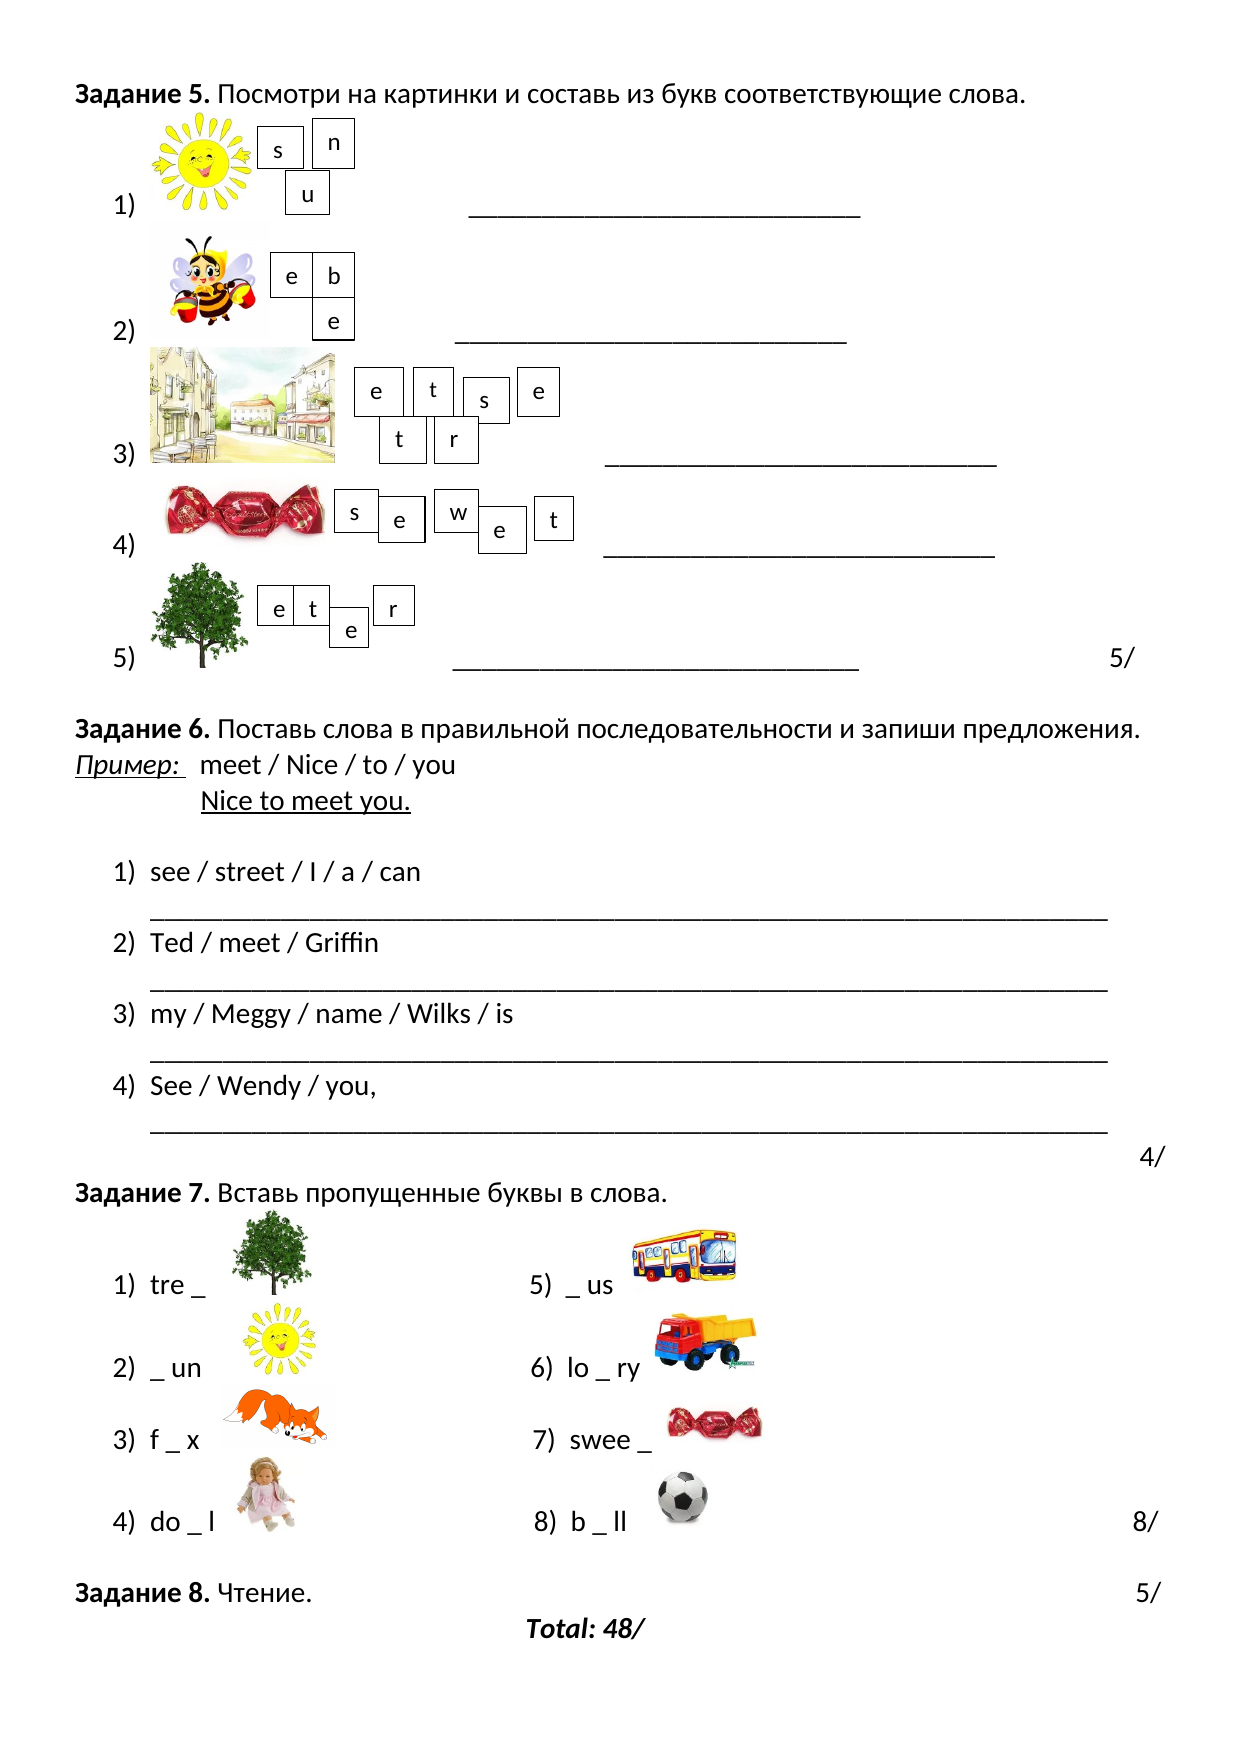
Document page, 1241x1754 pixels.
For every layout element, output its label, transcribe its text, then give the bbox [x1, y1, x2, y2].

list __________________________________________________________________ [150, 960, 1165, 996]
list ___________________________ [112, 470, 1165, 562]
list ___________________________ [112, 111, 1165, 221]
list ___________________________ [112, 221, 1165, 347]
picture [627, 1224, 740, 1295]
list See / Wendy / you, [112, 1067, 1165, 1102]
picture [658, 1399, 771, 1449]
picture [232, 1209, 312, 1295]
list tre _ 5) _ us [112, 1209, 1165, 1302]
picture [219, 1384, 335, 1449]
list Пример: meet / Nice / to / you [75, 746, 1165, 782]
picture [150, 347, 335, 463]
list see / street / I / a / can [112, 853, 1165, 889]
picture [647, 1467, 718, 1532]
list 4/ [150, 1138, 1165, 1174]
list Nice to meet you. [75, 782, 1165, 817]
list __________________________________________________________________ [150, 1031, 1165, 1067]
picture [150, 221, 271, 341]
picture [228, 1456, 304, 1532]
picture [241, 1302, 320, 1377]
list __________________________________________________________________ [150, 1102, 1165, 1138]
list ____________________________ 5/ [112, 562, 1165, 675]
list Задание 7. Вставь пропущенные буквы в слова. [75, 1174, 1165, 1209]
list Ted / meet / Griffin [112, 924, 1165, 960]
picture [150, 562, 249, 668]
list Задание 6. Поставь слова в правильной последовательности и запиши предложения. [75, 711, 1165, 746]
picture [647, 1306, 763, 1377]
list _ un 6) lo _ ry [112, 1302, 1165, 1384]
picture [150, 110, 258, 214]
list do _ l 8) b _ ll 8/ [112, 1456, 1165, 1539]
text Total: 48/ [75, 1610, 1165, 1646]
text Задание 5. Посмотри на картинки и составь из букв соответствующие слова. [75, 75, 1165, 111]
list ___________________________ [112, 347, 1165, 470]
list f _ x 7) swee _ [112, 1384, 1165, 1456]
list my / Meggy / name / Wilks / is [112, 996, 1165, 1031]
picture [150, 470, 340, 555]
text Задание 8. Чтение. 5/ [75, 1574, 1165, 1610]
list __________________________________________________________________ [150, 889, 1165, 924]
